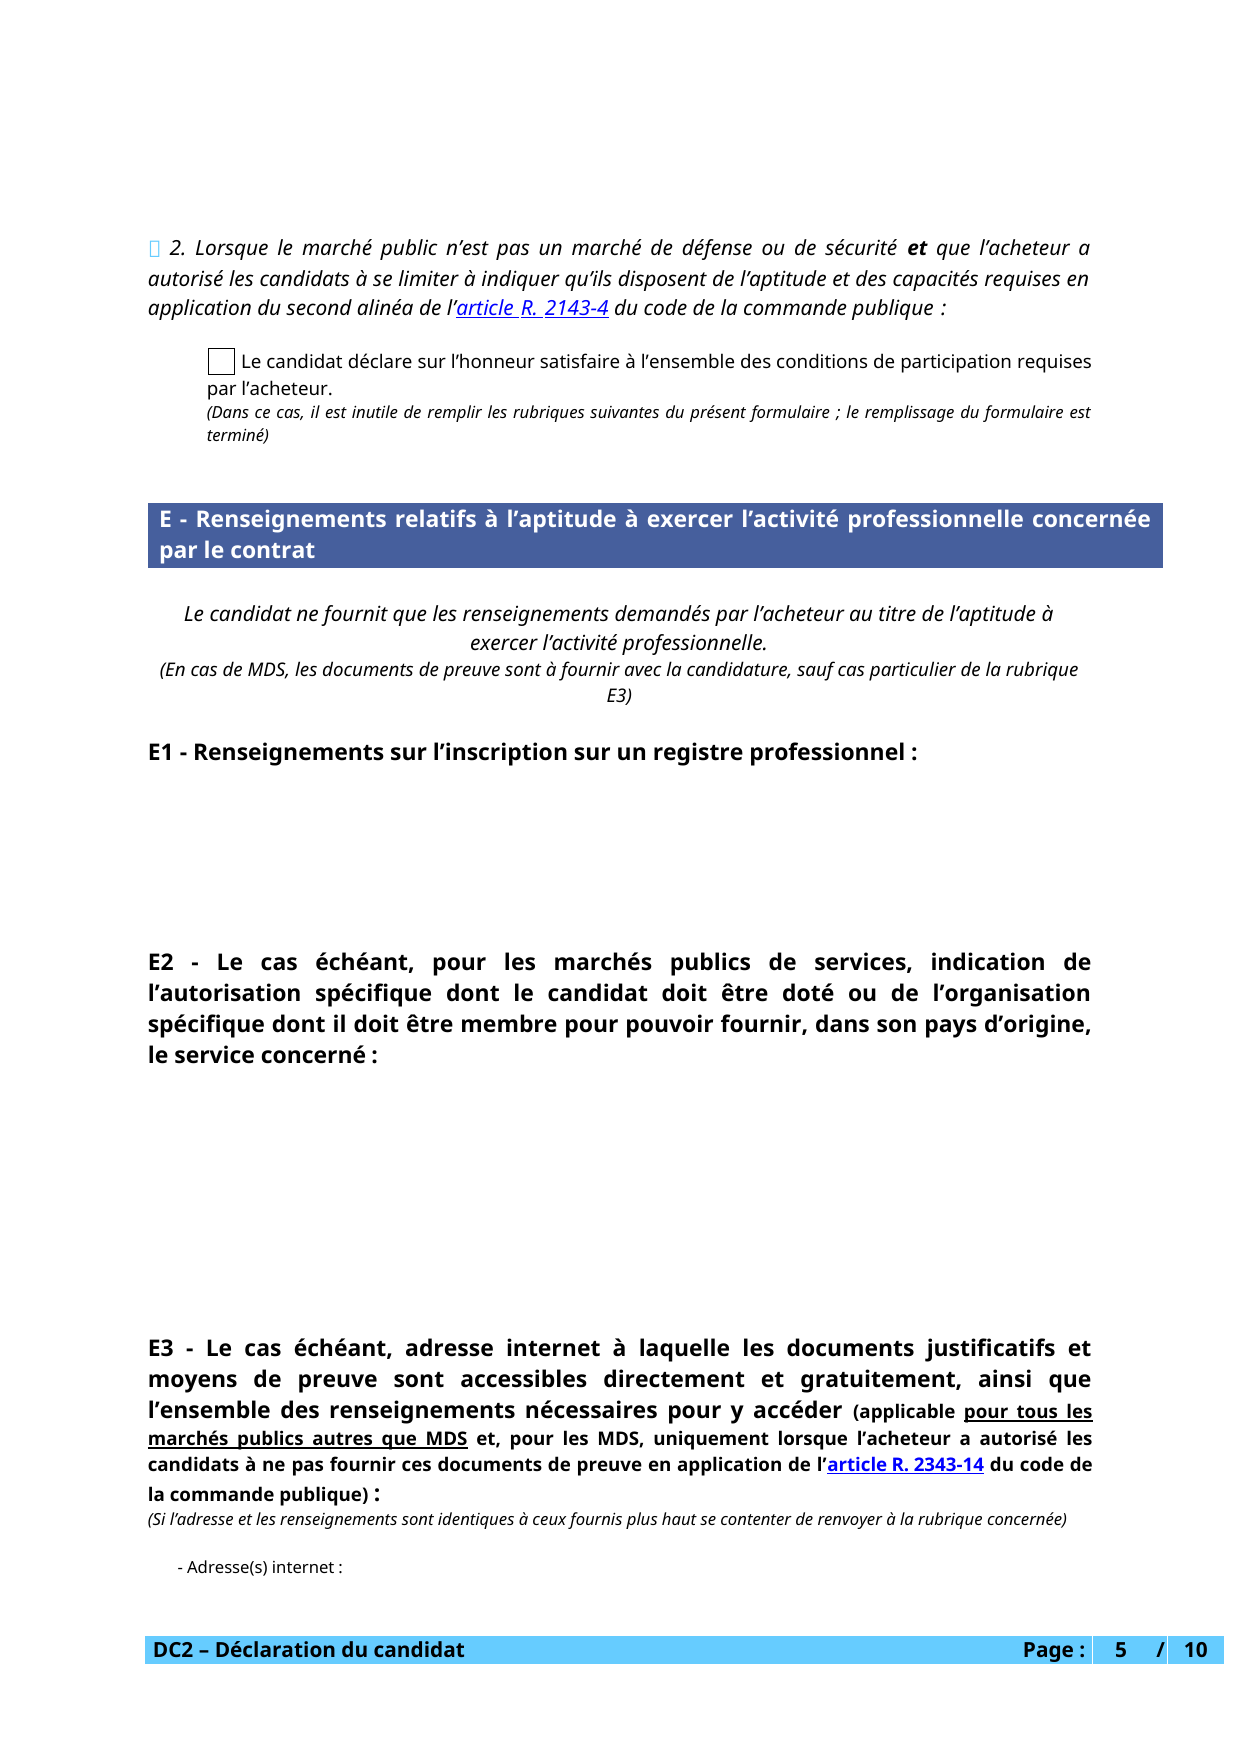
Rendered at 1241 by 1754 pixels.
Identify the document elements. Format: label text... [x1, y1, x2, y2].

text (Dans ce cas, il est inutile de remplir les rubriques suivantes du présent formulaire ; le remplissage du formulaire est terminé) [207, 401, 1093, 446]
text E2 - Le cas échéant, pour les marchés publics de services, indication de l’autorisation spécifique dont le candidat doit être doté ou de l’organisation spécifique dont il doit être membre pour pouvoir fournir, dans son pays d’origine, le service concerné : [148, 946, 1093, 1071]
table_header E - Renseignements relatifs à l’aptitude à exercer l’activité professionnelle concernée par le contrat [148, 503, 1163, 568]
text Le candidat ne fournit que les renseignements demandés par l’acheteur au titre de l’aptitude à exercer l’activité professionnelle. [148, 599, 1093, 656]
text (Si l’adresse et les renseignements sont identiques à ceux fournis plus haut se contenter de renvoyer à la rubrique concernée) [148, 1508, 1093, 1530]
text - Adresse(s) internet : [177, 1556, 1093, 1579]
text Le candidat déclare sur l’honneur satisfaire à l’ensemble des conditions de participation requises par l’acheteur. [207, 347, 1093, 401]
text E1 - Renseignements sur l’inscription sur un registre professionnel : [148, 736, 1093, 767]
text E3 - Le cas échéant, adresse internet à laquelle les documents justificatifs et moyens de preuve sont accessibles directement et gratuitement, ainsi que l’ensemble des renseignements nécessaires pour y accéder (applicable pour tous les marchés publics autres que MDS et, pour les MDS, uniquement lorsque l’acheteur a autorisé les candidats à ne pas fournir ces documents de preuve en application de l’article R. 2343-14 du code de la commande publique) : [148, 1332, 1093, 1508]
text (En cas de MDS, les documents de preuve sont à fournir avec la candidature, sauf cas particulier de la rubrique E3) [148, 656, 1093, 707]
text  2. Lorsque le marché public n’est pas un marché de défense ou de sécurité et que l’acheteur a autorisé les candidats à se limiter à indiquer qu’ils disposent de l’aptitude et des capacités requises en application du second alinéa de l’article R. 2143-4 du code de la commande publique : [148, 231, 1093, 321]
